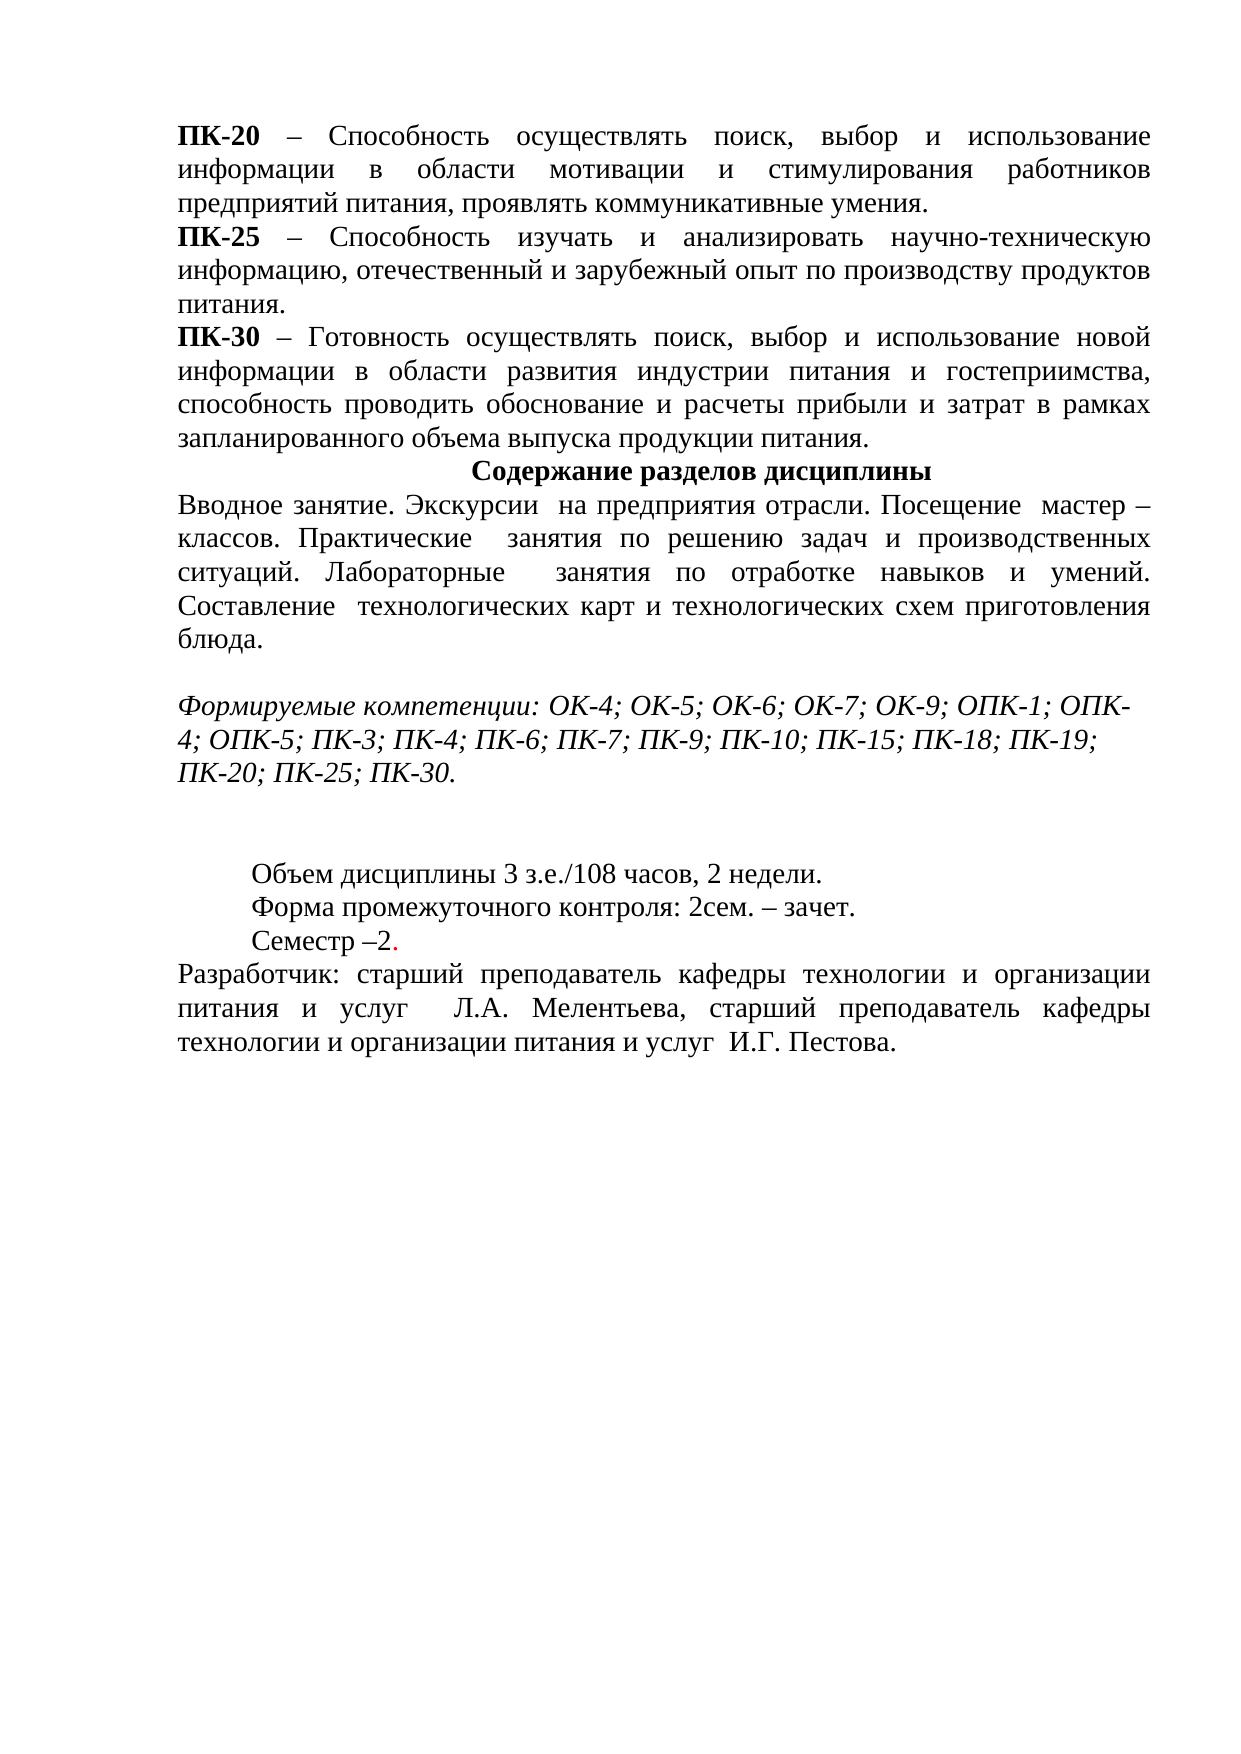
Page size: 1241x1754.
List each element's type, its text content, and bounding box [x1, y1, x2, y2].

text Формируемые компетенции: ОК-4; ОК-5; ОК-6; ОК-7; ОК-9; ОПК-1; ОПК-4; ОПК-5; ПК-3; ПК-4; ПК-6; ПК-7; ПК-9; ПК-10; ПК-15; ПК-18; ПК-19; ПК-20; ПК-25; ПК-30. [177, 688, 1152, 789]
text Семестр –2. [177, 923, 1152, 957]
text ПК-25 – Способность изучать и анализировать научно-техническую информацию, отечественный и зарубежный опыт по производству продуктов питания. [177, 219, 1152, 319]
text Содержание разделов дисциплины [177, 453, 1152, 487]
text Вводное занятие. Экскурсии на предприятия отрасли. Посещение мастер – классов. Практические занятия по решению задач и производственных ситуаций. Лабораторные занятия по отработке навыков и умений. Составление технологических карт и технологических схем приготовления блюда. [177, 487, 1152, 655]
text Разработчик: старший преподаватель кафедры технологии и организации питания и услуг Л.А. Мелентьева, старший преподаватель кафедры технологии и организации питания и услуг И.Г. Пестова. [177, 957, 1152, 1057]
text Объем дисциплины 3 з.е./108 часов, 2 недели. [177, 856, 1152, 889]
text ПК-20 – Способность осуществлять поиск, выбор и использование информации в области мотивации и стимулирования работников предприятий питания, проявлять коммуникативные умения. [177, 118, 1152, 219]
text ПК-30 – Готовность осуществлять поиск, выбор и использование новой информации в области развития индустрии питания и гостеприимства, способность проводить обоснование и расчеты прибыли и затрат в рамках запланированного объема выпуска продукции питания. [177, 319, 1152, 453]
text Форма промежуточного контроля: 2сем. – зачет. [177, 889, 1152, 923]
